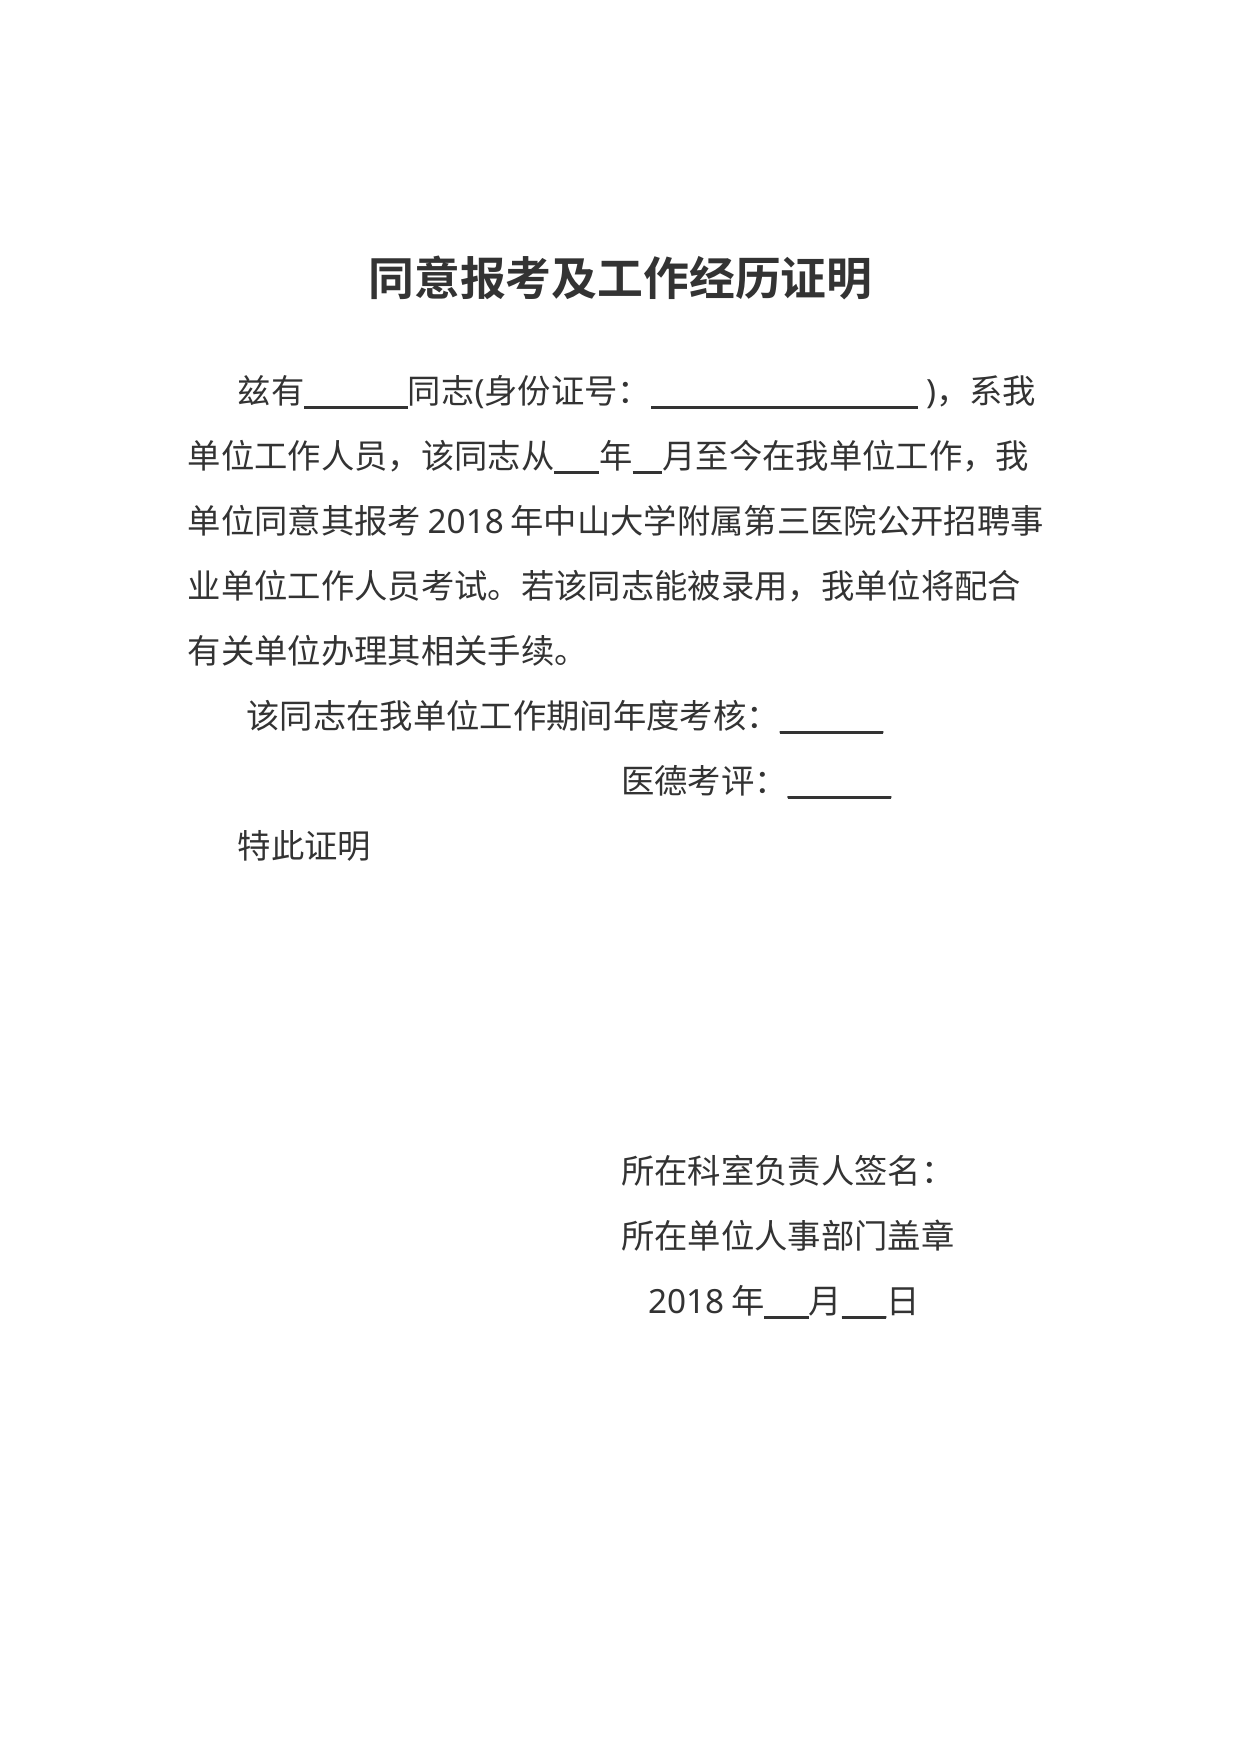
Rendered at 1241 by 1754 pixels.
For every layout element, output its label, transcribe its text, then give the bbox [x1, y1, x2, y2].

text 特此证明 [187, 812, 1053, 877]
text 所在科室负责人签名： [187, 1137, 1053, 1202]
text 同意报考及工作经历证明 [187, 227, 1053, 324]
text 该同志在我单位工作期间年度考核：_______ [187, 682, 1053, 747]
text 所在单位人事部门盖章 [187, 1202, 1053, 1267]
text 兹有_______同志(身份证号：__________________ )，系我单位工作人员，该同志从 年 月至今在我单位工作，我单位同意其报考2018年中山大学附属第三医院公开招聘事业单位工作人员考试。若该同志能被录用，我单位将配合有关单位办理其相关手续。 [187, 357, 1053, 682]
text 医德考评：_______ [187, 747, 1053, 812]
text 2018年___月___日 [187, 1267, 919, 1332]
